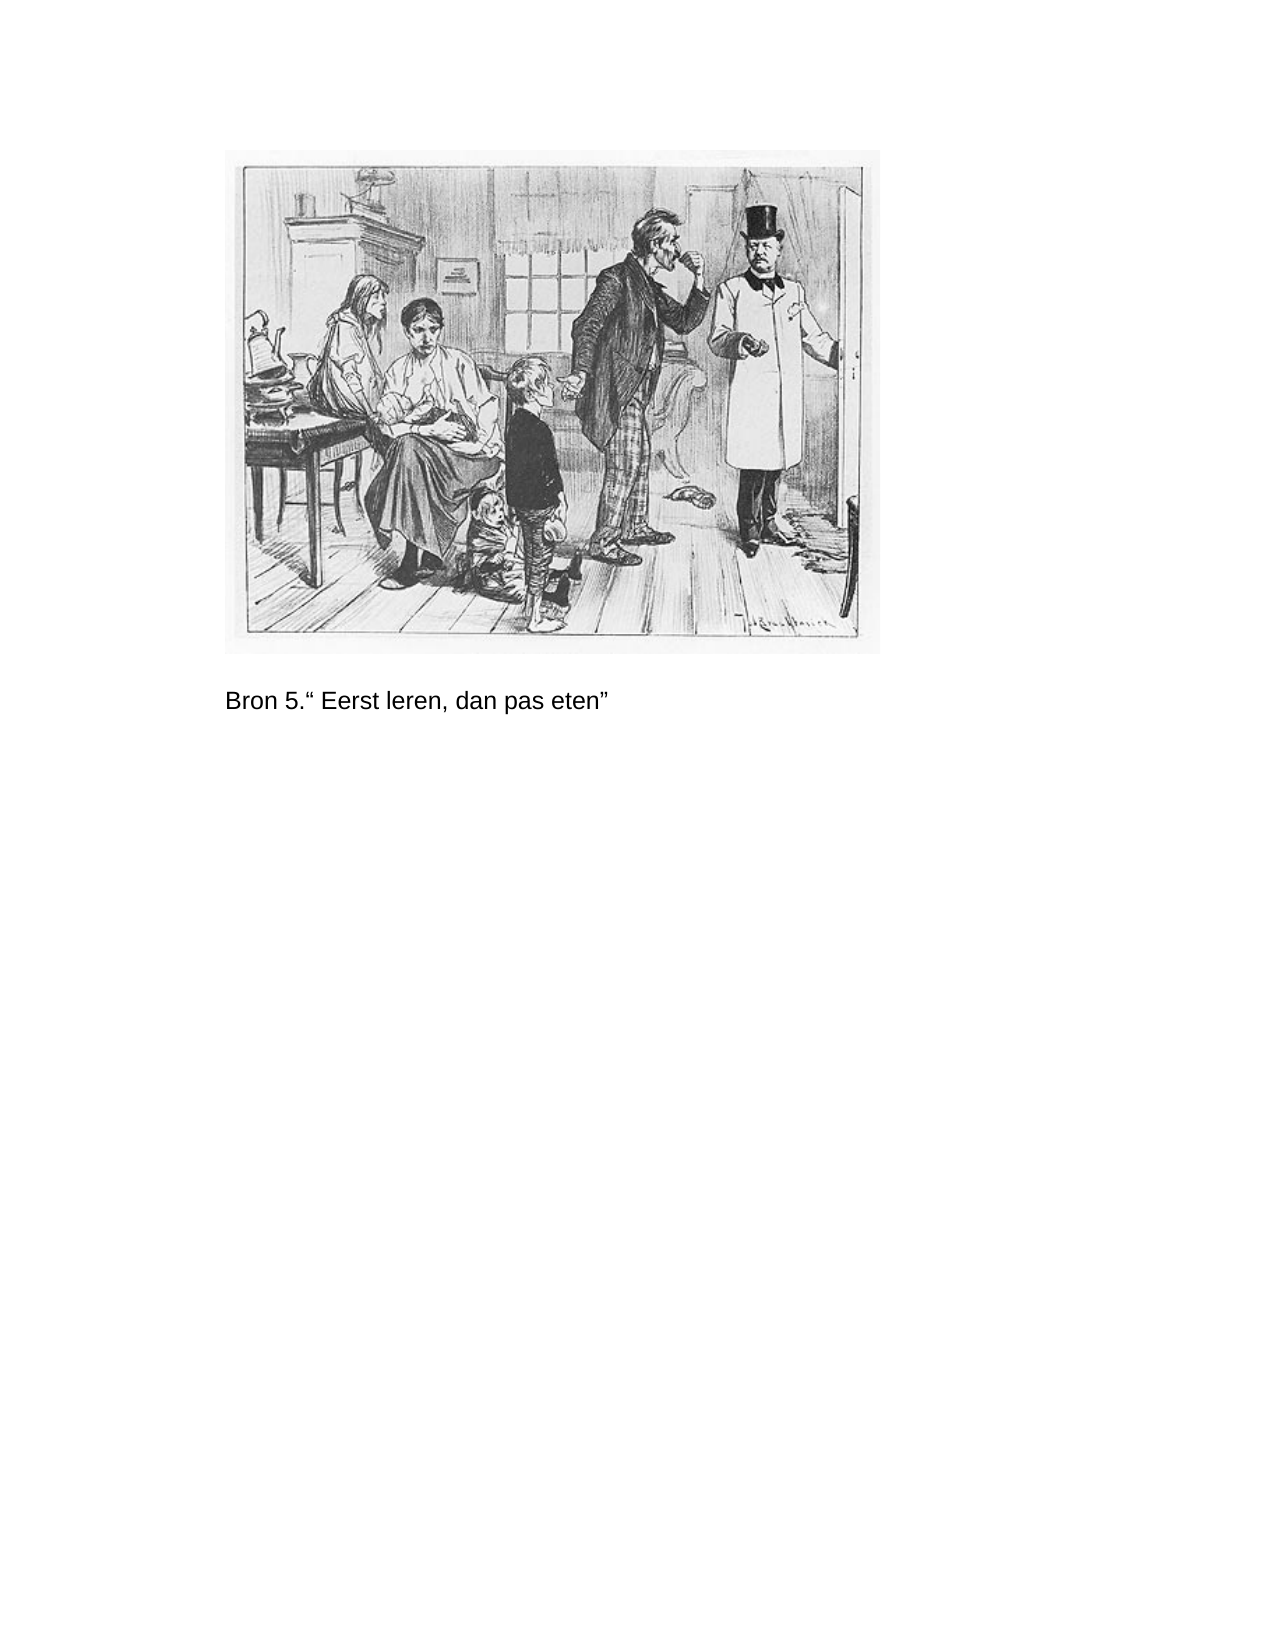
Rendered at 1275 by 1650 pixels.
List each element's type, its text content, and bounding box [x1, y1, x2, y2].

picture [225, 150, 880, 654]
list Bron 5.“ Eerst leren, dan pas eten” [225, 686, 1125, 715]
